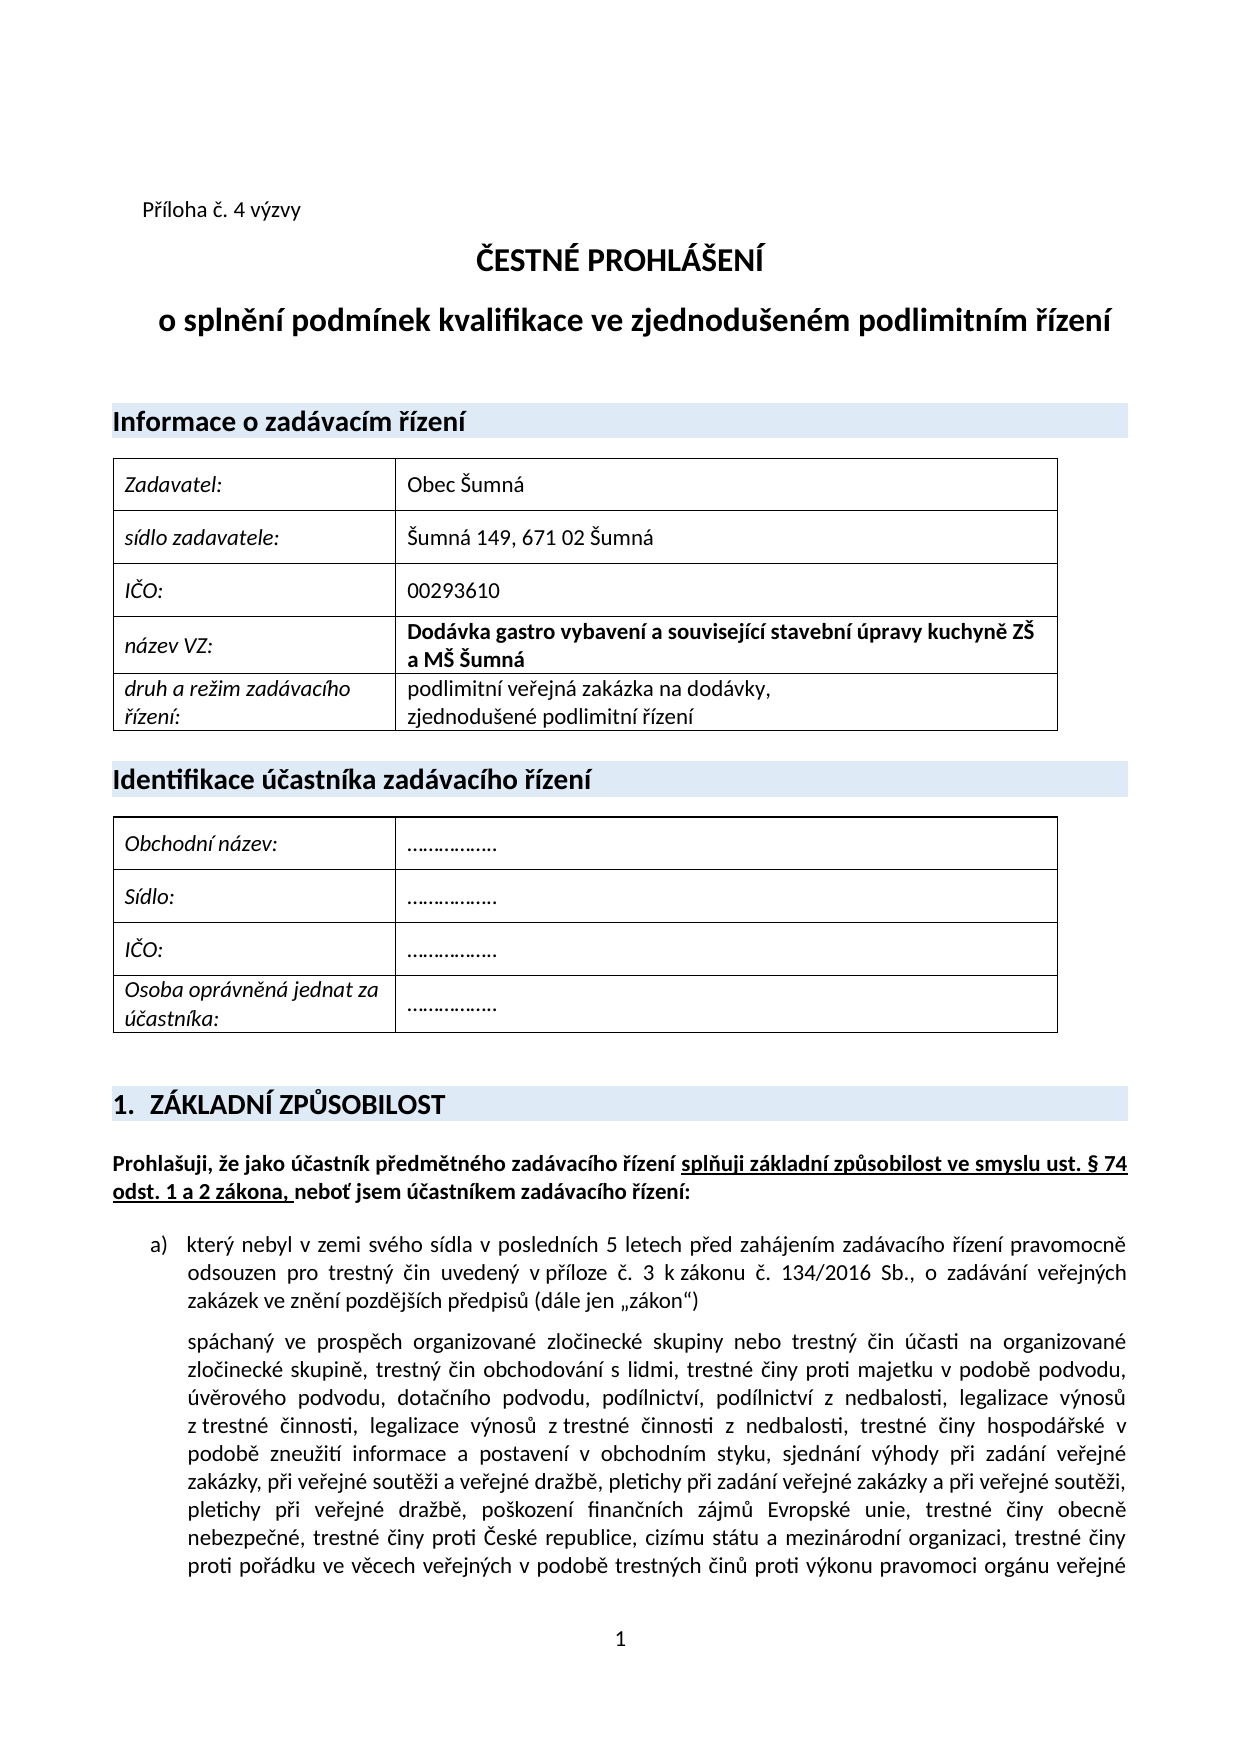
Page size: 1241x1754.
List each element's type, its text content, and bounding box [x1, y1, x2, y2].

list ZÁKLADNÍ ZPŮSOBILOST [112, 1086, 1128, 1121]
table_cell Šumná 149, 671 02 Šumná [396, 511, 1057, 563]
text Informace o zadávacím řízení [112, 403, 1128, 438]
table_cell Dodávka gastro vybavení a související stavební úpravy kuchyně ZŠ a MŠ Šumná [396, 617, 1057, 673]
text Prohlašuji, že jako účastník předmětného zadávacího řízení splňuji základní způsobilost ve smyslu ust. § 74 odst. 1 a 2 zákona, neboť jsem účastníkem zadávacího řízení: [112, 1149, 1128, 1205]
table_header Obec Šumná [396, 459, 1057, 510]
table_cell druh a režim zadávacího řízení: [114, 674, 395, 730]
text Identifikace účastníka zadávacího řízení [112, 761, 1128, 797]
table_cell sídlo zadavatele: [114, 511, 395, 563]
table_cell 00293610 [396, 564, 1057, 616]
table_cell …………….. [396, 923, 1057, 974]
table_cell IČO: [114, 923, 395, 974]
table_cell …………….. [396, 870, 1057, 922]
table_cell Osoba oprávněná jednat za účastníka: [114, 976, 395, 1032]
text o splnění podmínek kvalifikace ve zjednodušeném podlimitním řízení [142, 299, 1128, 339]
table_cell podlimitní veřejná zakázka na dodávky, zjednodušené podlimitní řízení [396, 674, 1057, 730]
list který nebyl v zemi svého sídla v posledních 5 letech před zahájením zadávacího řízení pravomocně odsouzen pro trestný čin uvedený v příloze č. 3 k zákonu č. 134/2016 Sb., o zadávání veřejných zakázek ve znění pozdějších předpisů (dále jen „zákon“) [150, 1230, 1128, 1314]
table_cell název VZ: [114, 617, 395, 673]
text Příloha č. 4 výzvy [142, 195, 1128, 223]
table_header …………….. [396, 818, 1057, 869]
table_cell Sídlo: [114, 870, 395, 922]
table_header Zadavatel: [114, 459, 395, 510]
table_header Obchodní název: [114, 818, 395, 869]
text ČESTNÉ PROHLÁŠENÍ [112, 239, 1128, 280]
table_cell IČO: [114, 564, 395, 616]
table_cell …………….. [396, 976, 1057, 1032]
